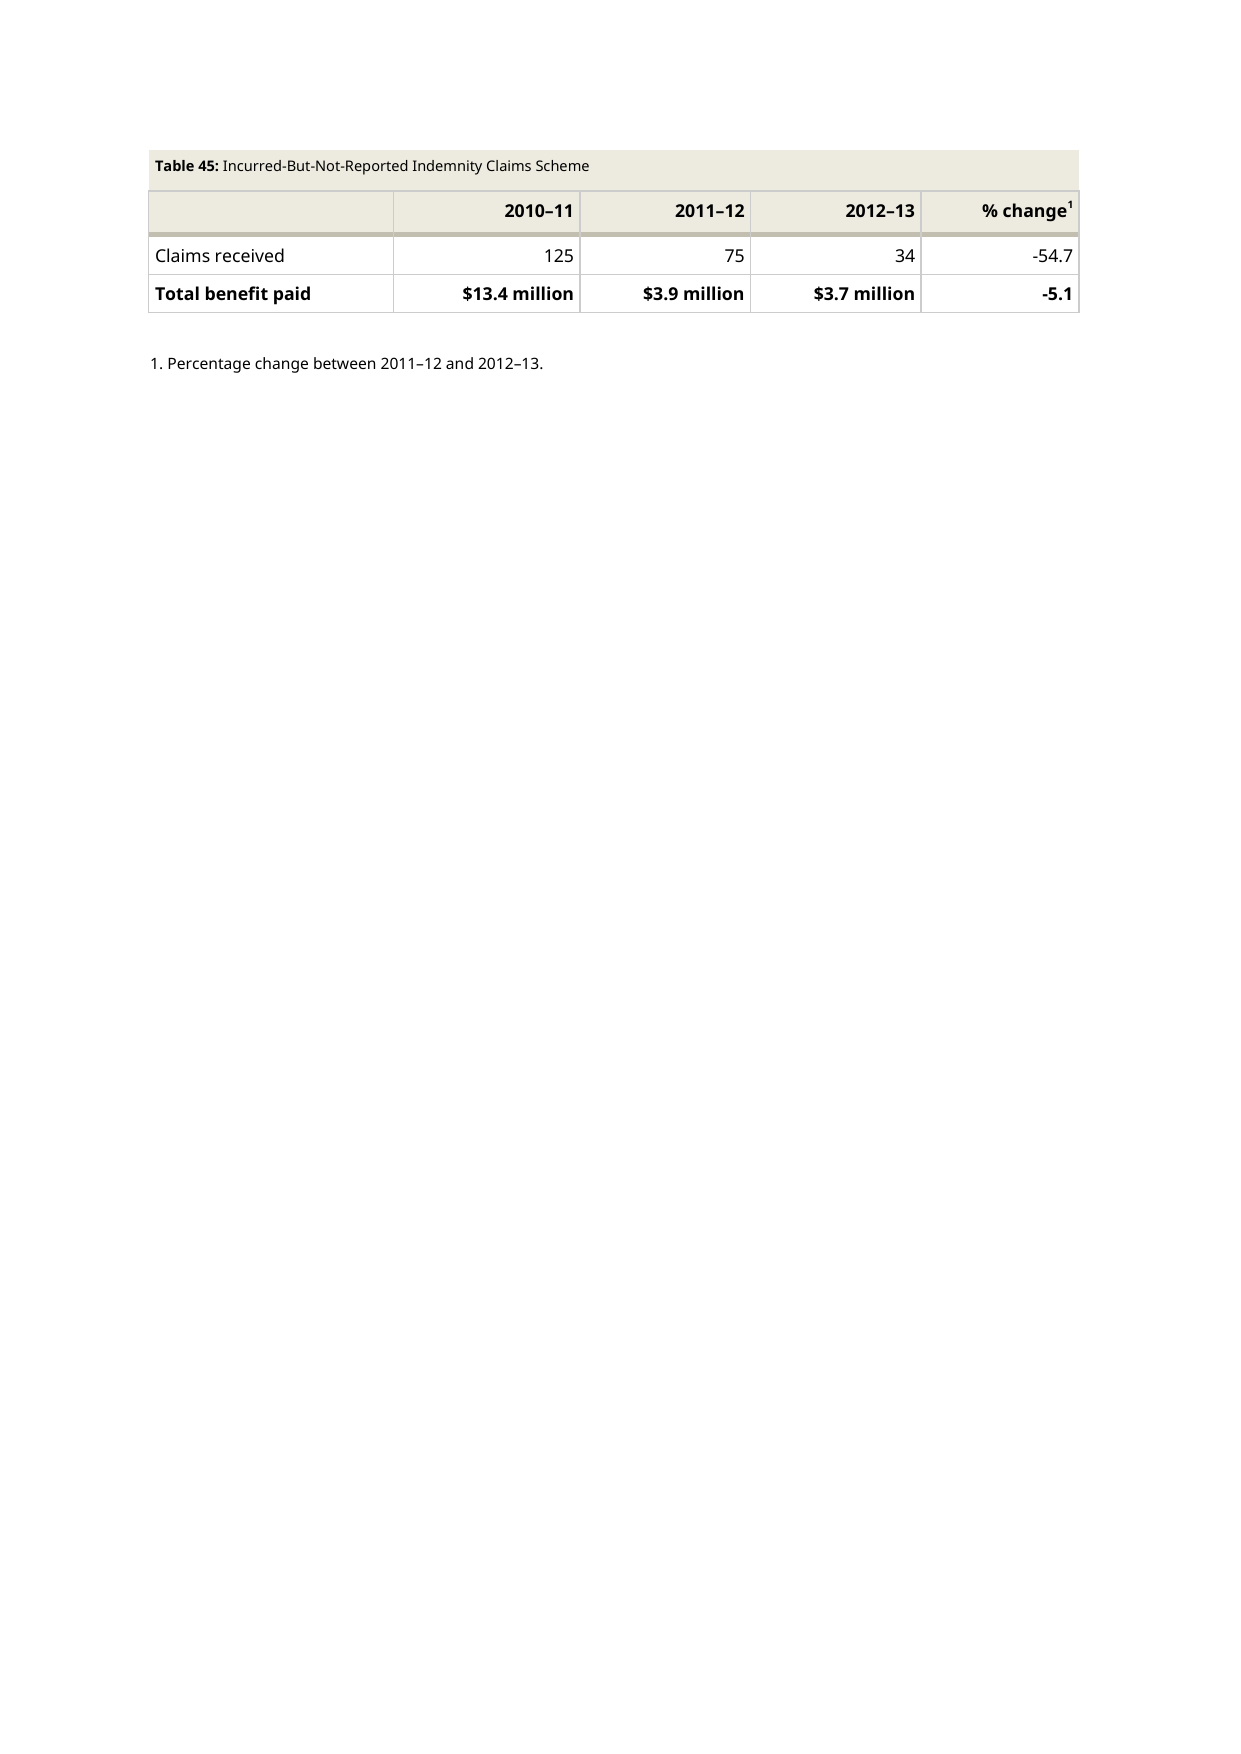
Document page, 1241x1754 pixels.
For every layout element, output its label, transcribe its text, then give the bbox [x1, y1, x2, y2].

table_cell 34 [751, 237, 920, 274]
table_cell -5.1 [922, 275, 1078, 312]
table_cell % change1 [922, 192, 1078, 232]
table_cell [149, 192, 393, 232]
table_cell Claims received [149, 237, 393, 274]
text 1. Percentage change between 2011–12 and 2012–13. [150, 352, 1090, 374]
table_cell 125 [394, 237, 579, 274]
table_cell 75 [581, 237, 750, 274]
table_header Table 45: Incurred-But-Not-Reported Indemnity Claims Scheme [149, 150, 1079, 190]
table_cell 2011–12 [581, 192, 750, 232]
table_cell 2010–11 [394, 192, 579, 232]
table_cell $13.4 million [394, 275, 579, 312]
table_cell $3.7 million [751, 275, 920, 312]
table_cell Total benefit paid [149, 275, 393, 312]
table_cell $3.9 million [581, 275, 750, 312]
table_cell -54.7 [922, 237, 1078, 274]
table_cell 2012–13 [751, 192, 920, 232]
